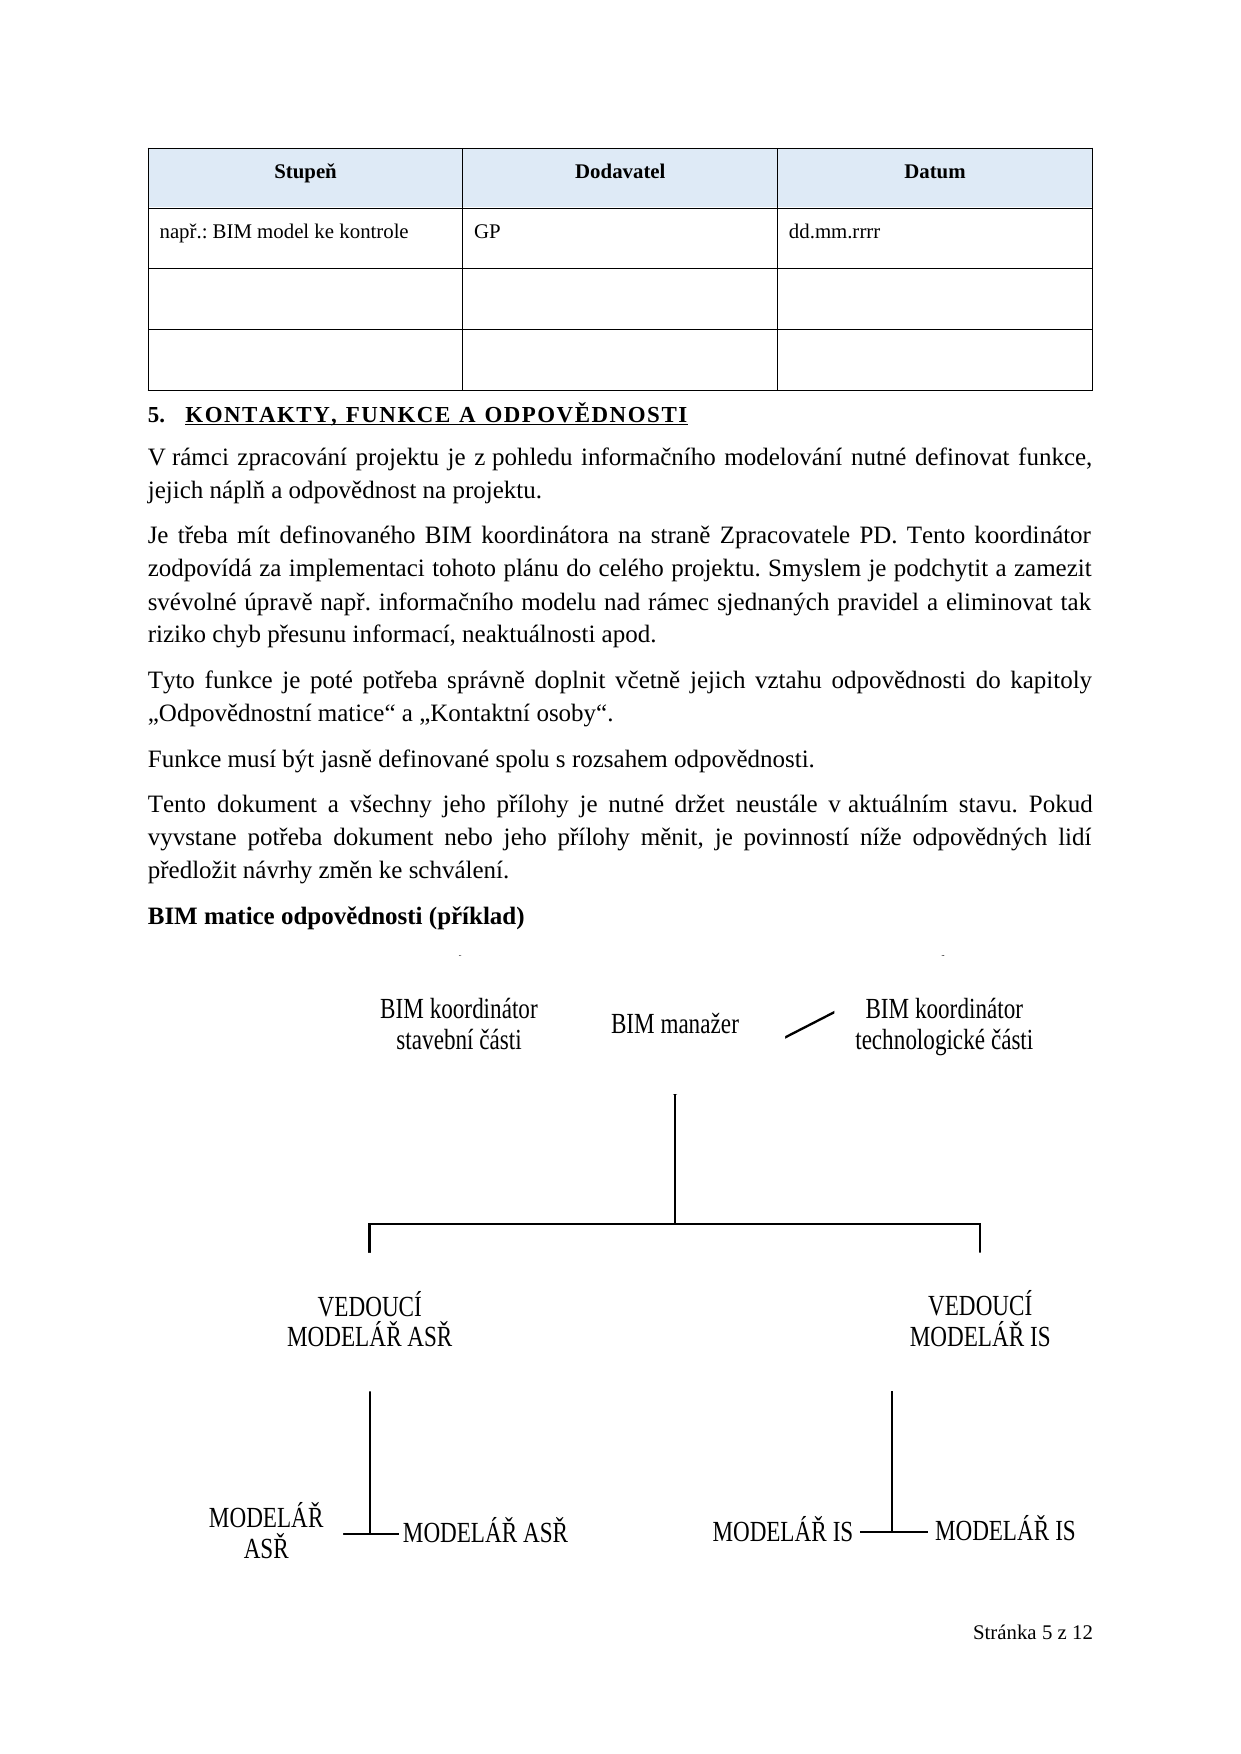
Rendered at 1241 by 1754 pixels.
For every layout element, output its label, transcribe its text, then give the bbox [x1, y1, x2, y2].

text V rámci zpracování projektu je z pohledu informačního modelování nutné definovat funkce, jejich náplň a odpovědnost na projektu. [148, 442, 1093, 504]
table_header Datum [778, 149, 1092, 207]
text Tyto funkce je poté potřeba správně doplnit včetně jejich vztahu odpovědnosti do kapitoly „Odpovědnostní matice“ a „Kontaktní osoby“. [148, 665, 1093, 727]
subtitle KONTAKTY, FUNKCE A ODPOVĚDNOSTI [148, 401, 1093, 428]
text Funkce musí být jasně definované spolu s rozsahem odpovědnosti. [148, 744, 1093, 772]
table_cell [463, 330, 777, 390]
table_header Dodavatel [463, 149, 777, 207]
table_cell [778, 330, 1092, 390]
table_cell GP [463, 209, 777, 267]
text Je třeba mít definovaného BIM koordinátora na straně Zpracovatele PD. Tento koordinátor zodpovídá za implementaci tohoto plánu do celého projektu. Smyslem je podchytit a zamezit svévolné úpravě např. informačního modelu nad rámec sjednaných pravidel a eliminovat tak riziko chyb přesunu informací, neaktuálnosti apod. [148, 521, 1093, 648]
text BIM matice odpovědnosti (příklad) [148, 901, 1093, 929]
table_cell [149, 330, 462, 390]
table_cell [463, 269, 777, 329]
text Tento dokument a všechny jeho přílohy je nutné držet neustále v aktuálním stavu. Pokud vyvstane potřeba dokument nebo jeho přílohy měnit, je povinností níže odpovědných lidí předložit návrhy změn ke schválení. [148, 789, 1093, 884]
table_header Stupeň [149, 149, 462, 207]
table_cell [149, 269, 462, 329]
table_cell např.: BIM model ke kontrole [149, 209, 462, 267]
table_cell [778, 269, 1092, 329]
table_cell dd.mm.rrrr [778, 209, 1092, 267]
